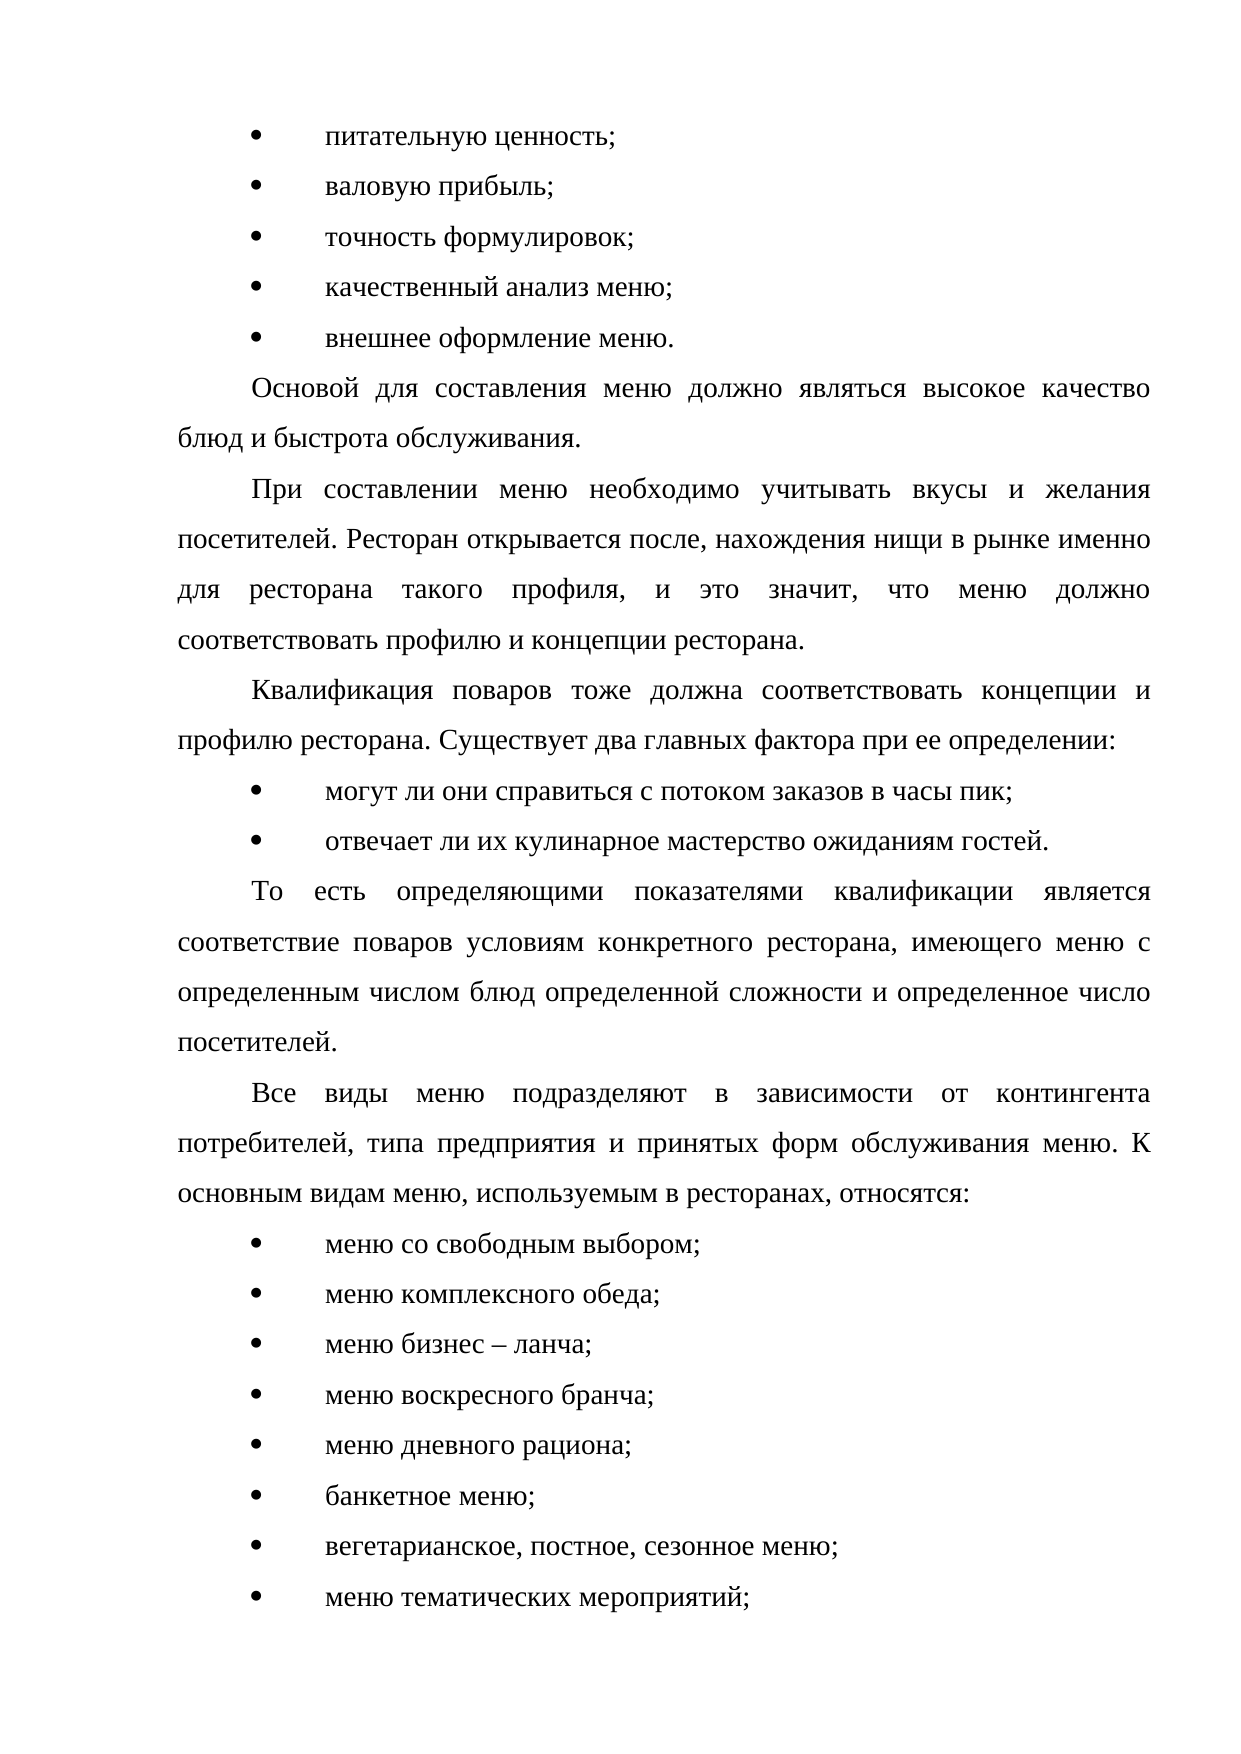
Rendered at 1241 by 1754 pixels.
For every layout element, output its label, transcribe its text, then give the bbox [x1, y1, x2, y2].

list вегетарианское, постное, сезонное меню; [177, 1528, 1152, 1562]
list внешнее оформление меню. [177, 320, 1152, 353]
list точность формулировок; [177, 219, 1152, 253]
text Основой для составления меню должно являться высокое качество блюд и быстрота обслуживания. [177, 370, 1152, 454]
list банкетное меню; [177, 1478, 1152, 1511]
list меню со свободным выбором; [177, 1226, 1152, 1259]
list питательную ценность; [177, 118, 1152, 152]
list меню бизнес – ланча; [177, 1327, 1152, 1360]
list отвечает ли их кулинарное мастерство ожиданиям гостей. [177, 823, 1152, 857]
text При составлении меню необходимо учитывать вкусы и желания посетителей. Ресторан открывается после, нахождения нищи в рынке именно для ресторана такого профиля, и это значит, что меню должно соответствовать профилю и концепции ресторана. [177, 471, 1152, 655]
list меню воскресного бранча; [177, 1377, 1152, 1411]
list могут ли они справиться с потоком заказов в часы пик; [177, 773, 1152, 806]
list качественный анализ меню; [177, 269, 1152, 303]
text То есть определяющими показателями квалификации является соответствие поваров условиям конкретного ресторана, имеющего меню с определенным числом блюд определенной сложности и определенное число посетителей. [177, 873, 1152, 1058]
text Квалификация поваров тоже должна соответствовать концепции и профилю ресторана. Существует два главных фактора при ее определении: [177, 672, 1152, 756]
list валовую прибыль; [177, 168, 1152, 202]
list меню дневного рациона; [177, 1427, 1152, 1461]
list меню комплексного обеда; [177, 1276, 1152, 1310]
text Все виды меню подразделяют в зависимости от контингента потребителей, типа предприятия и принятых форм обслуживания меню. К основным видам меню, используемым в ресторанах, относятся: [177, 1075, 1152, 1209]
list меню тематических мероприятий; [177, 1579, 1152, 1612]
